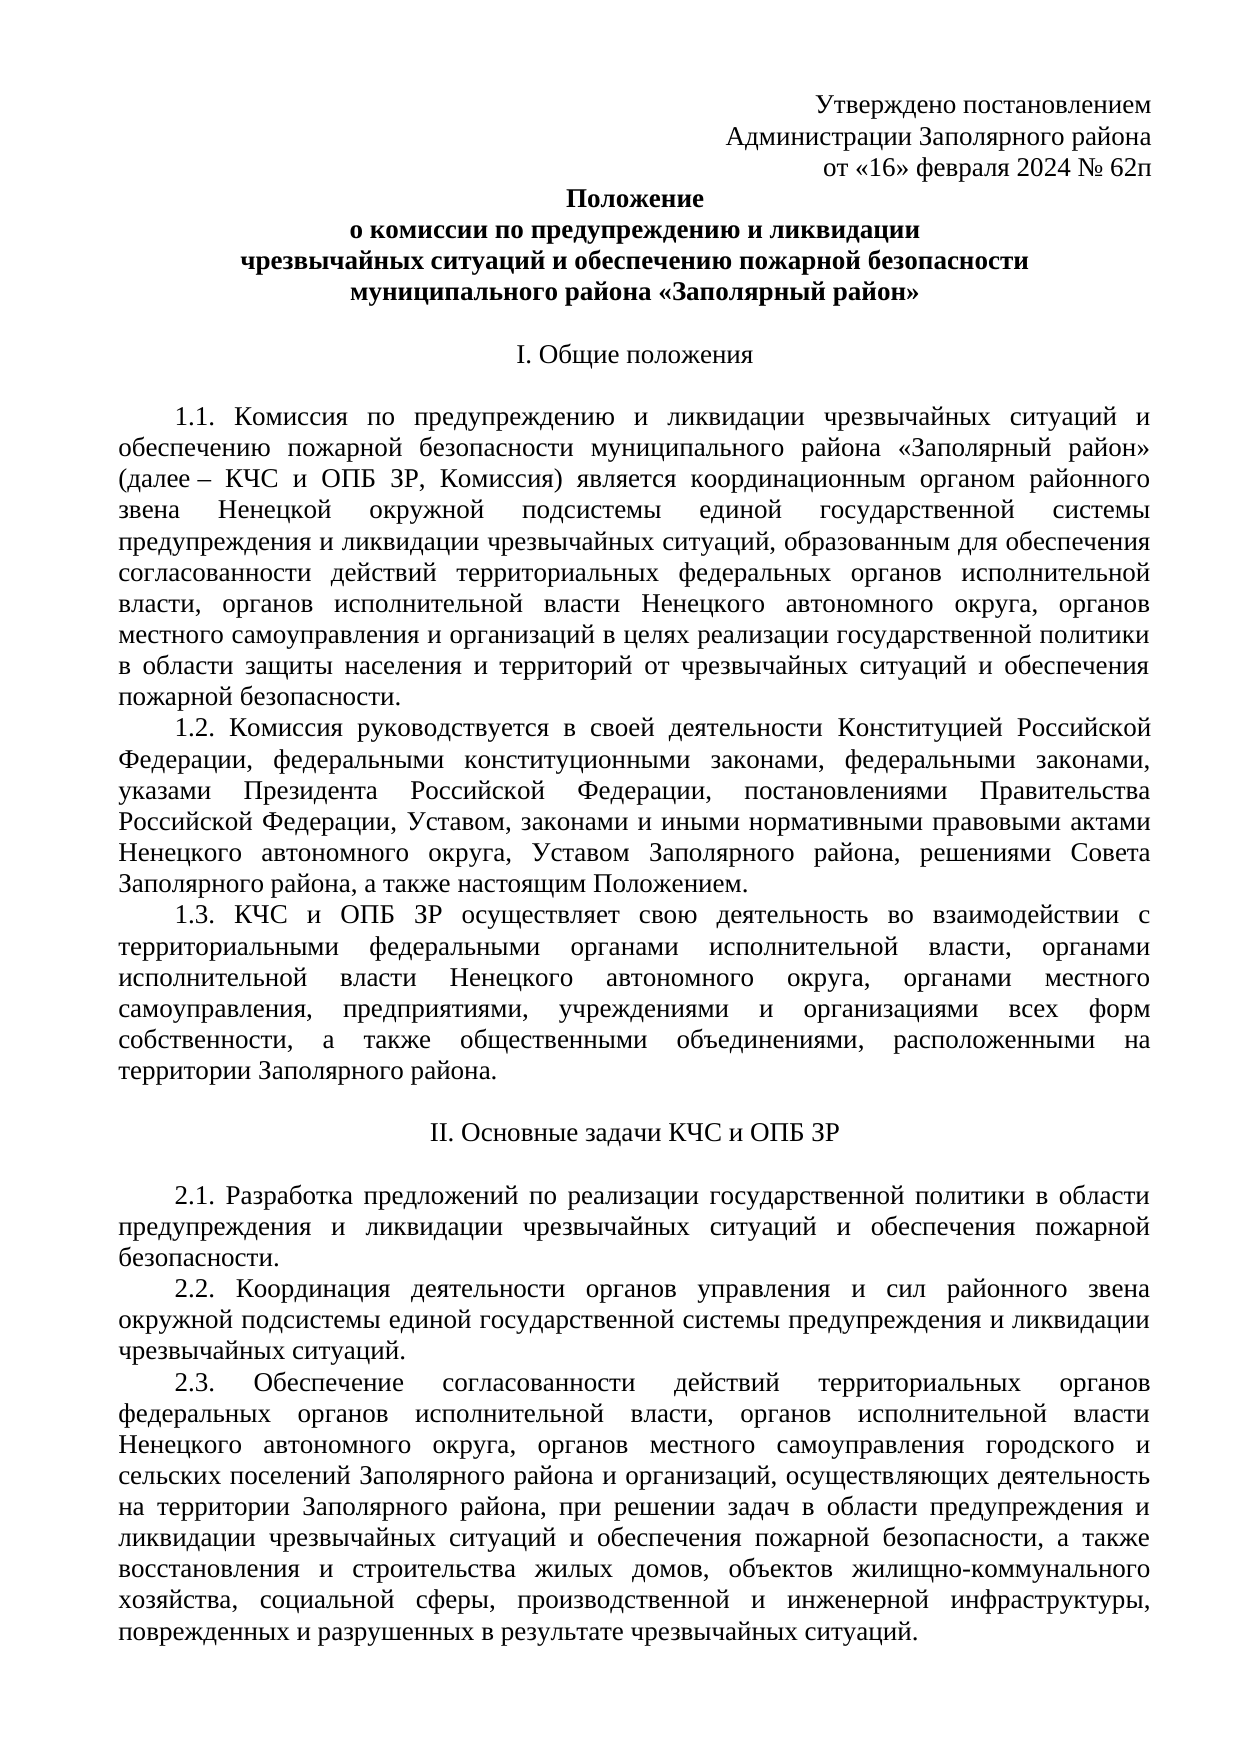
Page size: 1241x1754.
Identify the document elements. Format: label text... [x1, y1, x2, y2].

text 2.3. Обеспечение согласованности действий территориальных органов федеральных органов исполнительной власти, органов исполнительной власти Ненецкого автономного округа, органов местного самоуправления городского и сельских поселений Заполярного района и организаций, осуществляющих деятельность на территории Заполярного района, при решении задач в области предупреждения и ликвидации чрезвычайных ситуаций и обеспечения пожарной безопасности, а также восстановления и строительства жилых домов, объектов жилищно-коммунального хозяйства, социальной сферы, производственной и инженерной инфраструктуры, поврежденных и разрушенных в результате чрезвычайных ситуаций. [118, 1366, 1152, 1646]
text 1.2. Комиссия руководствуется в своей деятельности Конституцией Российской Федерации, федеральными конституционными законами, федеральными законами, указами Президента Российской Федерации, постановлениями Правительства Российской Федерации, Уставом, законами и иными нормативными правовыми актами Ненецкого автономного округа, Уставом Заполярного района, решениями Совета Заполярного района, а также настоящим Положением. [118, 712, 1152, 898]
text 2.2. Координация деятельности органов управления и сил районного звена окружной подсистемы единой государственной системы предупреждения и ликвидации чрезвычайных ситуаций. [118, 1272, 1152, 1366]
text 1.3. КЧС и ОПБ ЗР осуществляет свою деятельность во взаимодействии с территориальными федеральными органами исполнительной власти, органами исполнительной власти Ненецкого автономного округа, органами местного самоуправления, предприятиями, учреждениями и организациями всех форм собственности, а также общественными объединениями, расположенными на территории Заполярного района. [118, 898, 1152, 1085]
text о комиссии по предупреждению и ликвидации [118, 213, 1152, 244]
text Администрации Заполярного района [118, 120, 1152, 151]
text муниципального района «Заполярный район» [118, 276, 1152, 307]
text 2.1. Разработка предложений по реализации государственной политики в области предупреждения и ликвидации чрезвычайных ситуаций и обеспечения пожарной безопасности. [118, 1179, 1152, 1272]
text I. Общие положения [118, 338, 1152, 369]
text Утверждено постановлением [118, 89, 1152, 120]
text II. Основные задачи КЧС и ОПБ ЗР [118, 1116, 1152, 1148]
text чрезвычайных ситуаций и обеспечению пожарной безопасности [118, 244, 1152, 276]
text от «16» февраля 2024 № 62п [118, 151, 1152, 182]
text 1.1. Комиссия по предупреждению и ликвидации чрезвычайных ситуаций и обеспечению пожарной безопасности муниципального района «Заполярный район» (далее – КЧС и ОПБ ЗР, Комиссия) является координационным органом районного звена Ненецкой окружной подсистемы единой государственной системы предупреждения и ликвидации чрезвычайных ситуаций, образованным для обеспечения согласованности действий территориальных федеральных органов исполнительной власти, органов исполнительной власти Ненецкого автономного округа, органов местного самоуправления и организаций в целях реализации государственной политики в области защиты населения и территорий от чрезвычайных ситуаций и обеспечения пожарной безопасности. [118, 400, 1152, 712]
text Положение [118, 182, 1152, 213]
